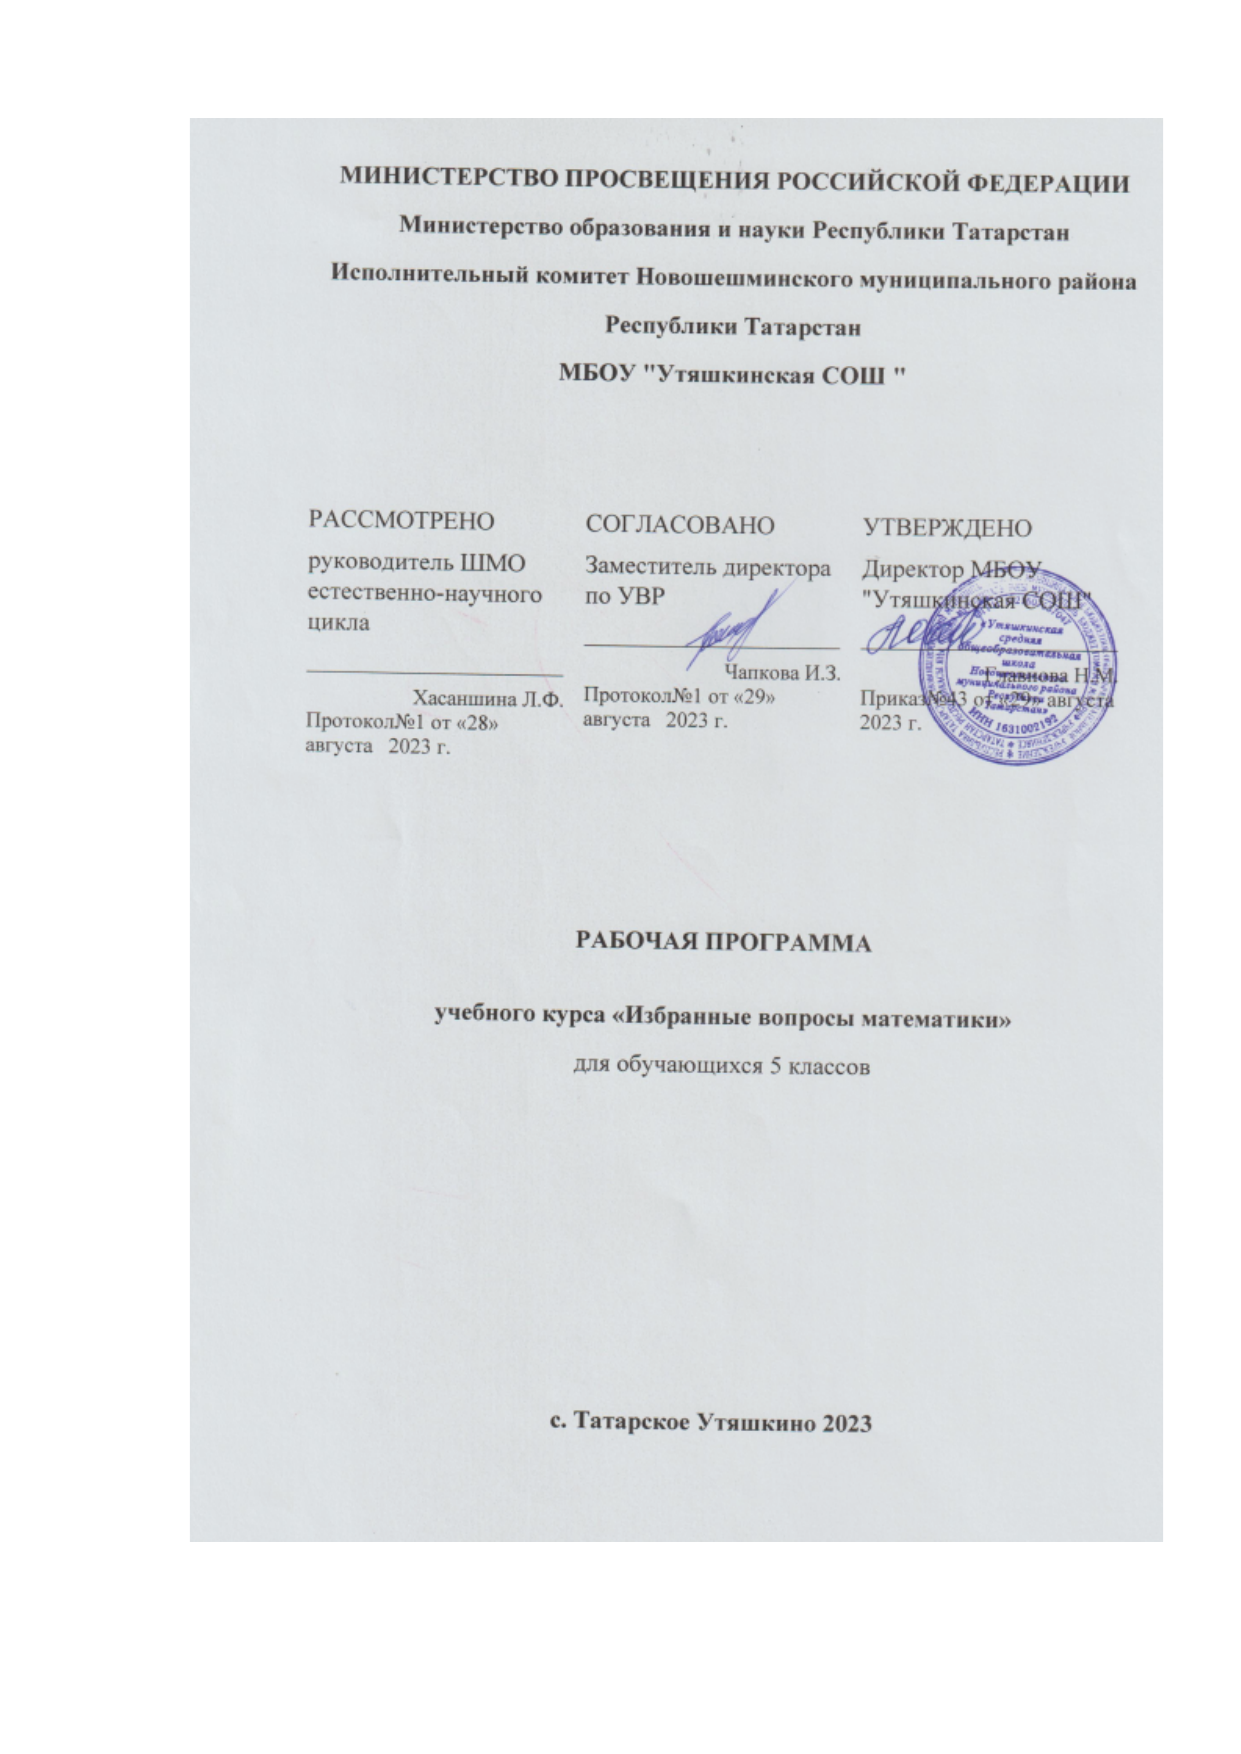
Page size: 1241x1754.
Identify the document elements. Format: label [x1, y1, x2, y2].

picture [189, 118, 1164, 1542]
